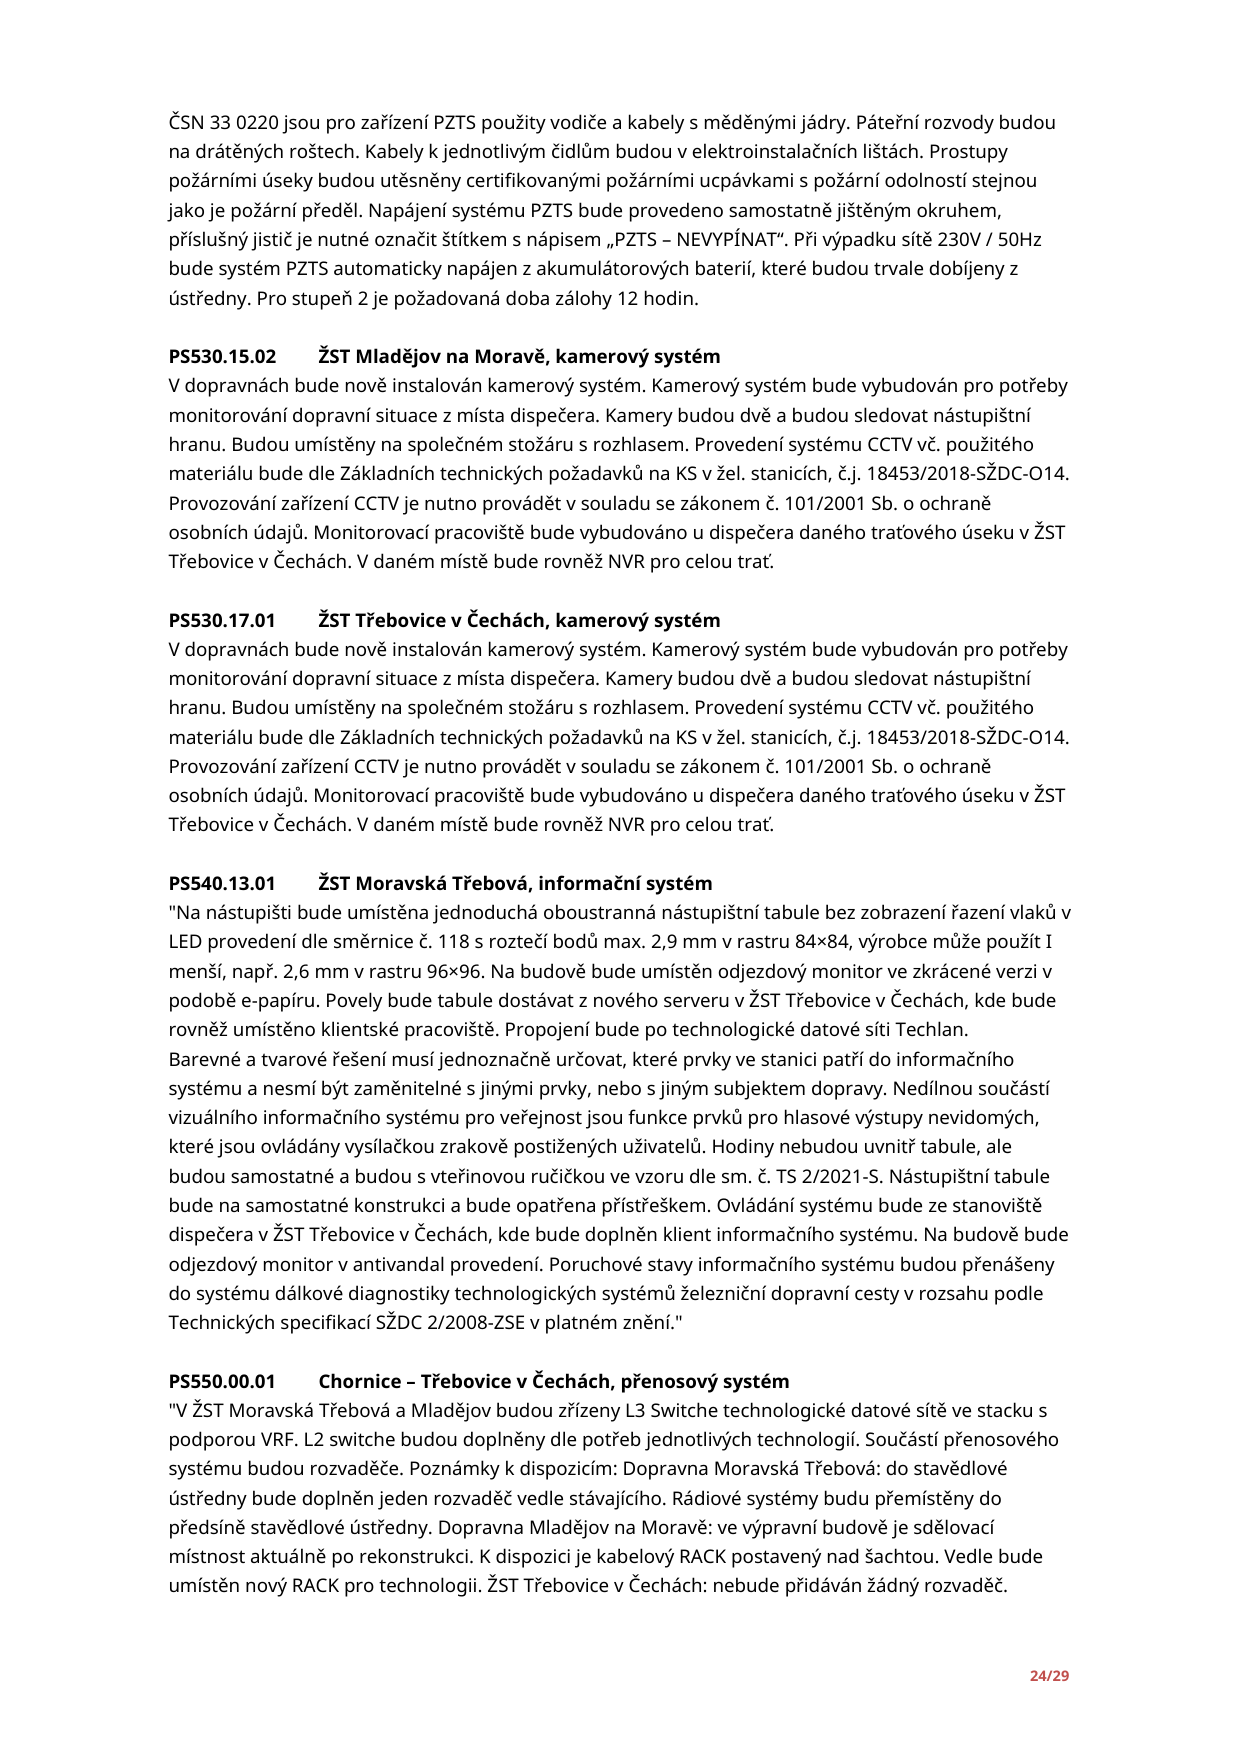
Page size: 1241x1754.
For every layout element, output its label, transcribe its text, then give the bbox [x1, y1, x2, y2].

text V dopravnách bude nově instalován kamerový systém. Kamerový systém bude vybudován pro potřeby monitorování dopravní situace z místa dispečera. Kamery budou dvě a budou sledovat nástupištní hranu. Budou umístěny na společném stožáru s rozhlasem. Provedení systému CCTV vč. použitého materiálu bude dle Základních technických požadavků na KS v žel. stanicích, č.j. 18453/2018-SŽDC-O14. Provozování zařízení CCTV je nutno provádět v souladu se zákonem č. 101/2001 Sb. o ochraně osobních údajů. Monitorovací pracoviště bude vybudováno u dispečera daného traťového úseku v ŽST Třebovice v Čechách. V daném místě bude rovněž NVR pro celou trať. [168, 636, 1072, 837]
text V dopravnách bude nově instalován kamerový systém. Kamerový systém bude vybudován pro potřeby monitorování dopravní situace z místa dispečera. Kamery budou dvě a budou sledovat nástupištní hranu. Budou umístěny na společném stožáru s rozhlasem. Provedení systému CCTV vč. použitého materiálu bude dle Základních technických požadavků na KS v žel. stanicích, č.j. 18453/2018-SŽDC-O14. Provozování zařízení CCTV je nutno provádět v souladu se zákonem č. 101/2001 Sb. o ochraně osobních údajů. Monitorovací pracoviště bude vybudováno u dispečera daného traťového úseku v ŽST Třebovice v Čechách. V daném místě bude rovněž NVR pro celou trať. [168, 373, 1072, 574]
text PS540.13.01 ŽST Moravská Třebová, informační systém [168, 870, 1072, 896]
text "Na nástupišti bude umístěna jednoduchá oboustranná nástupištní tabule bez zobrazení řazení vlaků v LED provedení dle směrnice č. 118 s roztečí bodů max. 2,9 mm v rastru 84×84, výrobce může použít I menší, např. 2,6 mm v rastru 96×96. Na budově bude umístěn odjezdový monitor ve zkrácené verzi v podobě e-papíru. Povely bude tabule dostávat z nového serveru v ŽST Třebovice v Čechách, kde bude rovněž umístěno klientské pracoviště. Propojení bude po technologické datové síti Techlan. [168, 899, 1072, 1042]
text Barevné a tvarové řešení musí jednoznačně určovat, které prvky ve stanici patří do informačního systému a nesmí být zaměnitelné s jinými prvky, nebo s jiným subjektem dopravy. Nedílnou součástí vizuálního informačního systému pro veřejnost jsou funkce prvků pro hlasové výstupy nevidomých, které jsou ovládány vysílačkou zrakově postižených uživatelů. Hodiny nebudou uvnitř tabule, ale budou samostatné a budou s vteřinovou ručičkou ve vzoru dle sm. č. TS 2/2021-S. Nástupištní tabule bude na samostatné konstrukci a bude opatřena přístřeškem. Ovládání systému bude ze stanoviště dispečera v ŽST Třebovice v Čechách, kde bude doplněn klient informačního systému. Na budově bude odjezdový monitor v antivandal provedení. Poruchové stavy informačního systému budou přenášeny do systému dálkové diagnostiky technologických systémů železniční dopravní cesty v rozsahu podle Technických specifikací SŽDC 2/2008-ZSE v platném znění." [168, 1046, 1072, 1335]
text PS530.15.02 ŽST Mladějov na Moravě, kamerový systém [168, 343, 1072, 369]
text PS530.17.01 ŽST Třebovice v Čechách, kamerový systém [168, 607, 1072, 632]
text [168, 1397, 1072, 1598]
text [168, 109, 1072, 310]
text PS550.00.01 Chornice – Třebovice v Čechách, přenosový systém [168, 1368, 1072, 1393]
